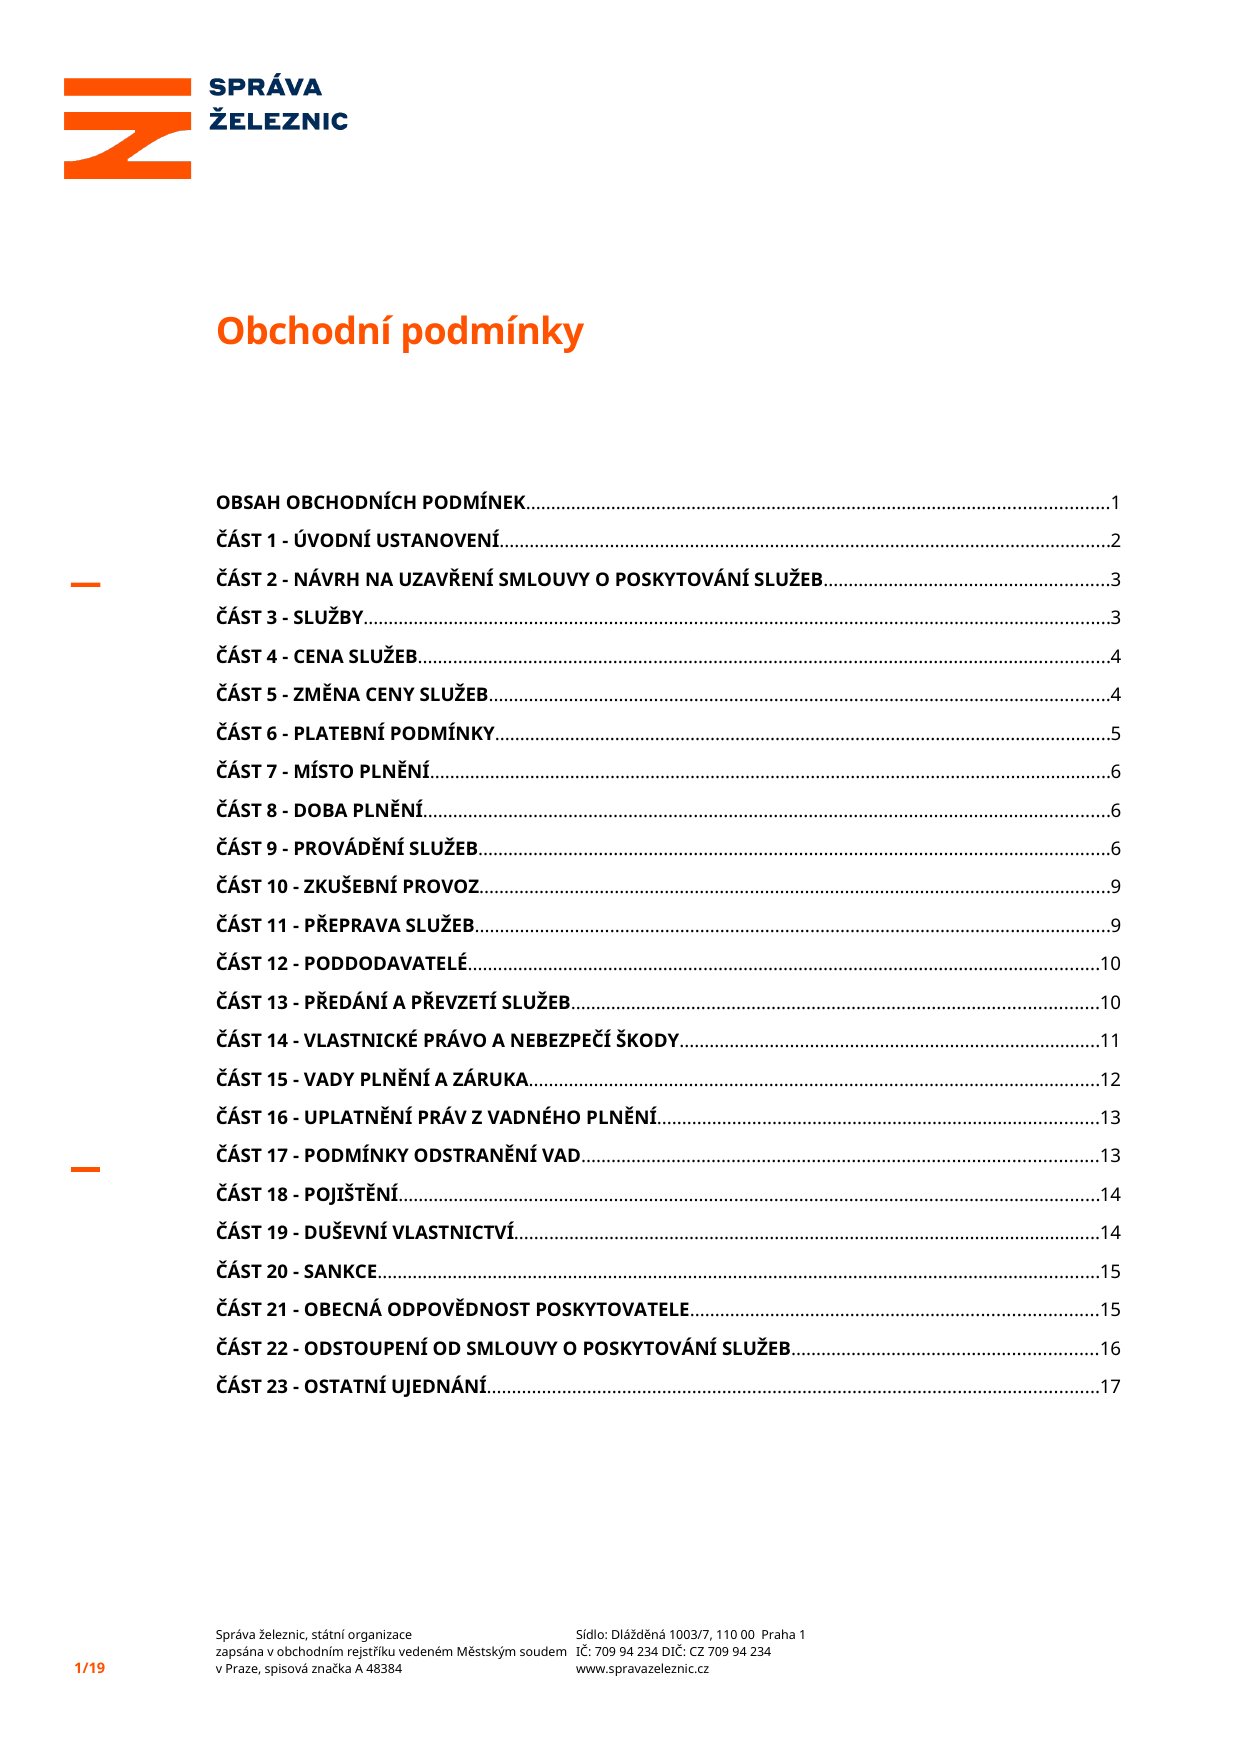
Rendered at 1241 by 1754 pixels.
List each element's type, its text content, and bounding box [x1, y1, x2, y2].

text ČÁST 8 - DOBA PLNĚNÍ 6 [216, 797, 1122, 822]
text ČÁST 22 - ODSTOUPENÍ OD SMLOUVY O POSKYTOVÁNÍ SLUŽEB 16 [216, 1335, 1122, 1361]
picture [64, 73, 348, 179]
text ČÁST 14 - VLASTNICKÉ PRÁVO A NEBEZPEČÍ ŠKODY 11 [216, 1027, 1122, 1053]
text ČÁST 1 - ÚVODNÍ USTANOVENÍ 2 [216, 528, 1122, 553]
text OBSAH OBCHODNÍCH PODMÍNEK 1 [216, 489, 1122, 515]
text ČÁST 7 - MÍSTO PLNĚNÍ 6 [216, 758, 1122, 784]
text ČÁST 15 - VADY PLNĚNÍ A ZÁRUKA 12 [216, 1066, 1122, 1091]
subtitle Obchodní podmínky [216, 304, 1122, 356]
text ČÁST 19 - DUŠEVNÍ VLASTNICTVÍ 14 [216, 1220, 1122, 1245]
text ČÁST 2 - NÁVRH NA UZAVŘENÍ SMLOUVY O POSKYTOVÁNÍ SLUŽEB 3 [216, 566, 1122, 592]
text ČÁST 16 - UPLATNĚNÍ PRÁV Z VADNÉHO PLNĚNÍ 13 [216, 1104, 1122, 1130]
text ČÁST 10 - ZKUŠEBNÍ PROVOZ 9 [216, 874, 1122, 899]
text ČÁST 23 - OSTATNÍ UJEDNÁNÍ 17 [216, 1373, 1122, 1399]
text ČÁST 4 - CENA SLUŽEB 4 [216, 643, 1122, 669]
text ČÁST 3 - SLUŽBY 3 [216, 605, 1122, 630]
text ČÁST 12 - PODDODAVATELÉ 10 [216, 951, 1122, 976]
text ČÁST 21 - OBECNÁ ODPOVĚDNOST POSKYTOVATELE 15 [216, 1297, 1122, 1322]
text ČÁST 17 - PODMÍNKY ODSTRANĚNÍ VAD 13 [216, 1143, 1122, 1168]
text ČÁST 11 - PŘEPRAVA SLUŽEB 9 [216, 912, 1122, 938]
text ČÁST 20 - SANKCE 15 [216, 1258, 1122, 1284]
text ČÁST 18 - POJIŠTĚNÍ 14 [216, 1181, 1122, 1207]
text ČÁST 13 - PŘEDÁNÍ A PŘEVZETÍ SLUŽEB 10 [216, 989, 1122, 1014]
text ČÁST 9 - PROVÁDĚNÍ SLUŽEB 6 [216, 835, 1122, 861]
text ČÁST 5 - ZMĚNA CENY SLUŽEB 4 [216, 682, 1122, 707]
text ČÁST 6 - PLATEBNÍ PODMÍNKY 5 [216, 720, 1122, 746]
